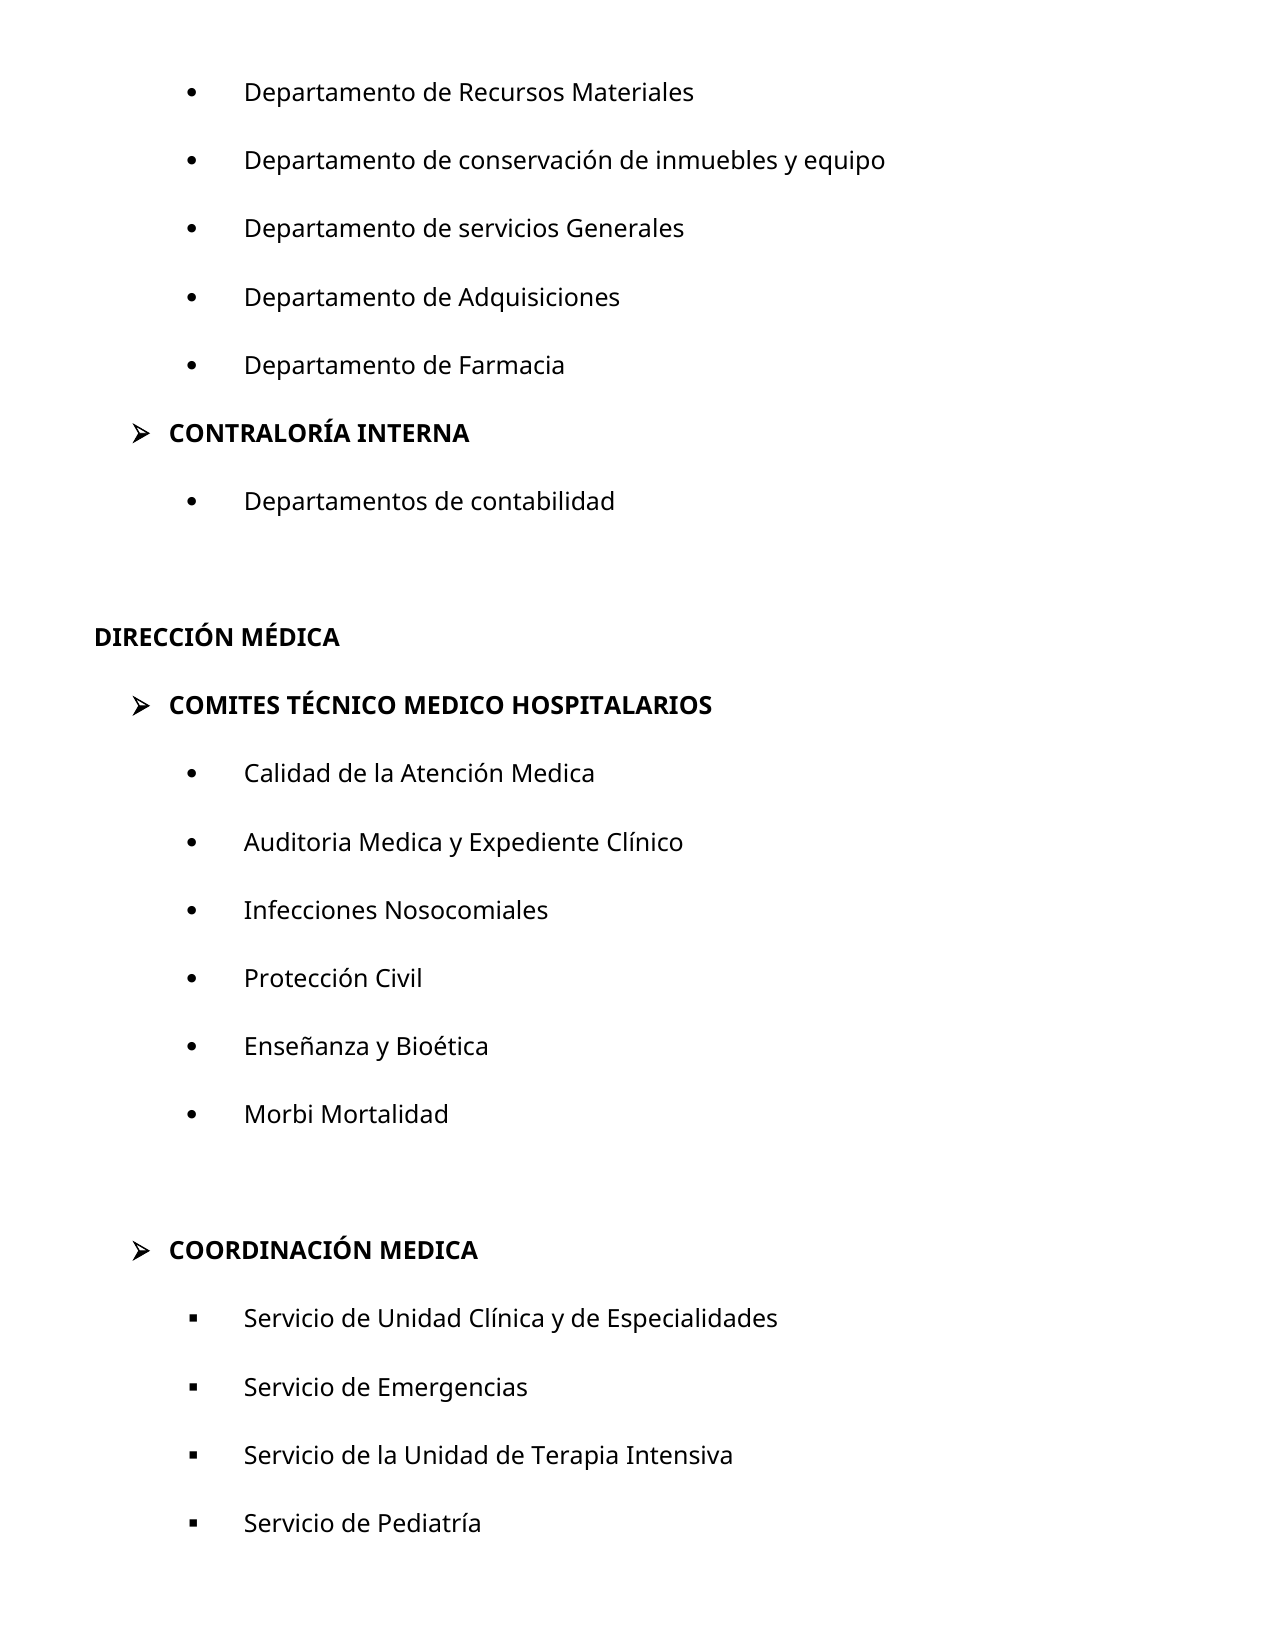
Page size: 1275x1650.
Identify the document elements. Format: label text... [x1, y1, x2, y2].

list Morbi Mortalidad [187, 1097, 1200, 1131]
list Servicio de Pediatría [187, 1506, 1200, 1539]
list COMITES TÉCNICO MEDICO HOSPITALARIOS [131, 688, 1200, 722]
list CONTRALORÍA INTERNA [131, 416, 1200, 449]
list Enseñanza y Bioética [187, 1029, 1200, 1063]
list Auditoria Medica y Expediente Clínico [187, 824, 1200, 858]
subtitle DIRECCIÓN MÉDICA [94, 620, 1200, 654]
list Servicio de de Terapia Intensiva [187, 1437, 1200, 1471]
list Departamento de Recursos Materiales [187, 75, 1200, 109]
list Servicio de Unidad Clínica y de Especialidades [187, 1301, 1200, 1335]
list Departamentos de contabilidad [187, 484, 1200, 518]
list Departamento de conservación de inmuebles y equipo [187, 143, 1200, 177]
list Calidad de [187, 756, 1200, 790]
list COORDINACIÓN MEDICA [131, 1233, 1200, 1267]
list Servicio de Emergencias [187, 1369, 1200, 1403]
list Departamento de Farmacia [187, 347, 1200, 381]
list Infecciones Nosocomiales [187, 892, 1200, 926]
list Protección Civil [187, 961, 1200, 994]
list Departamento de servicios Generales [187, 211, 1200, 245]
list Departamento de Adquisiciones [187, 279, 1200, 313]
